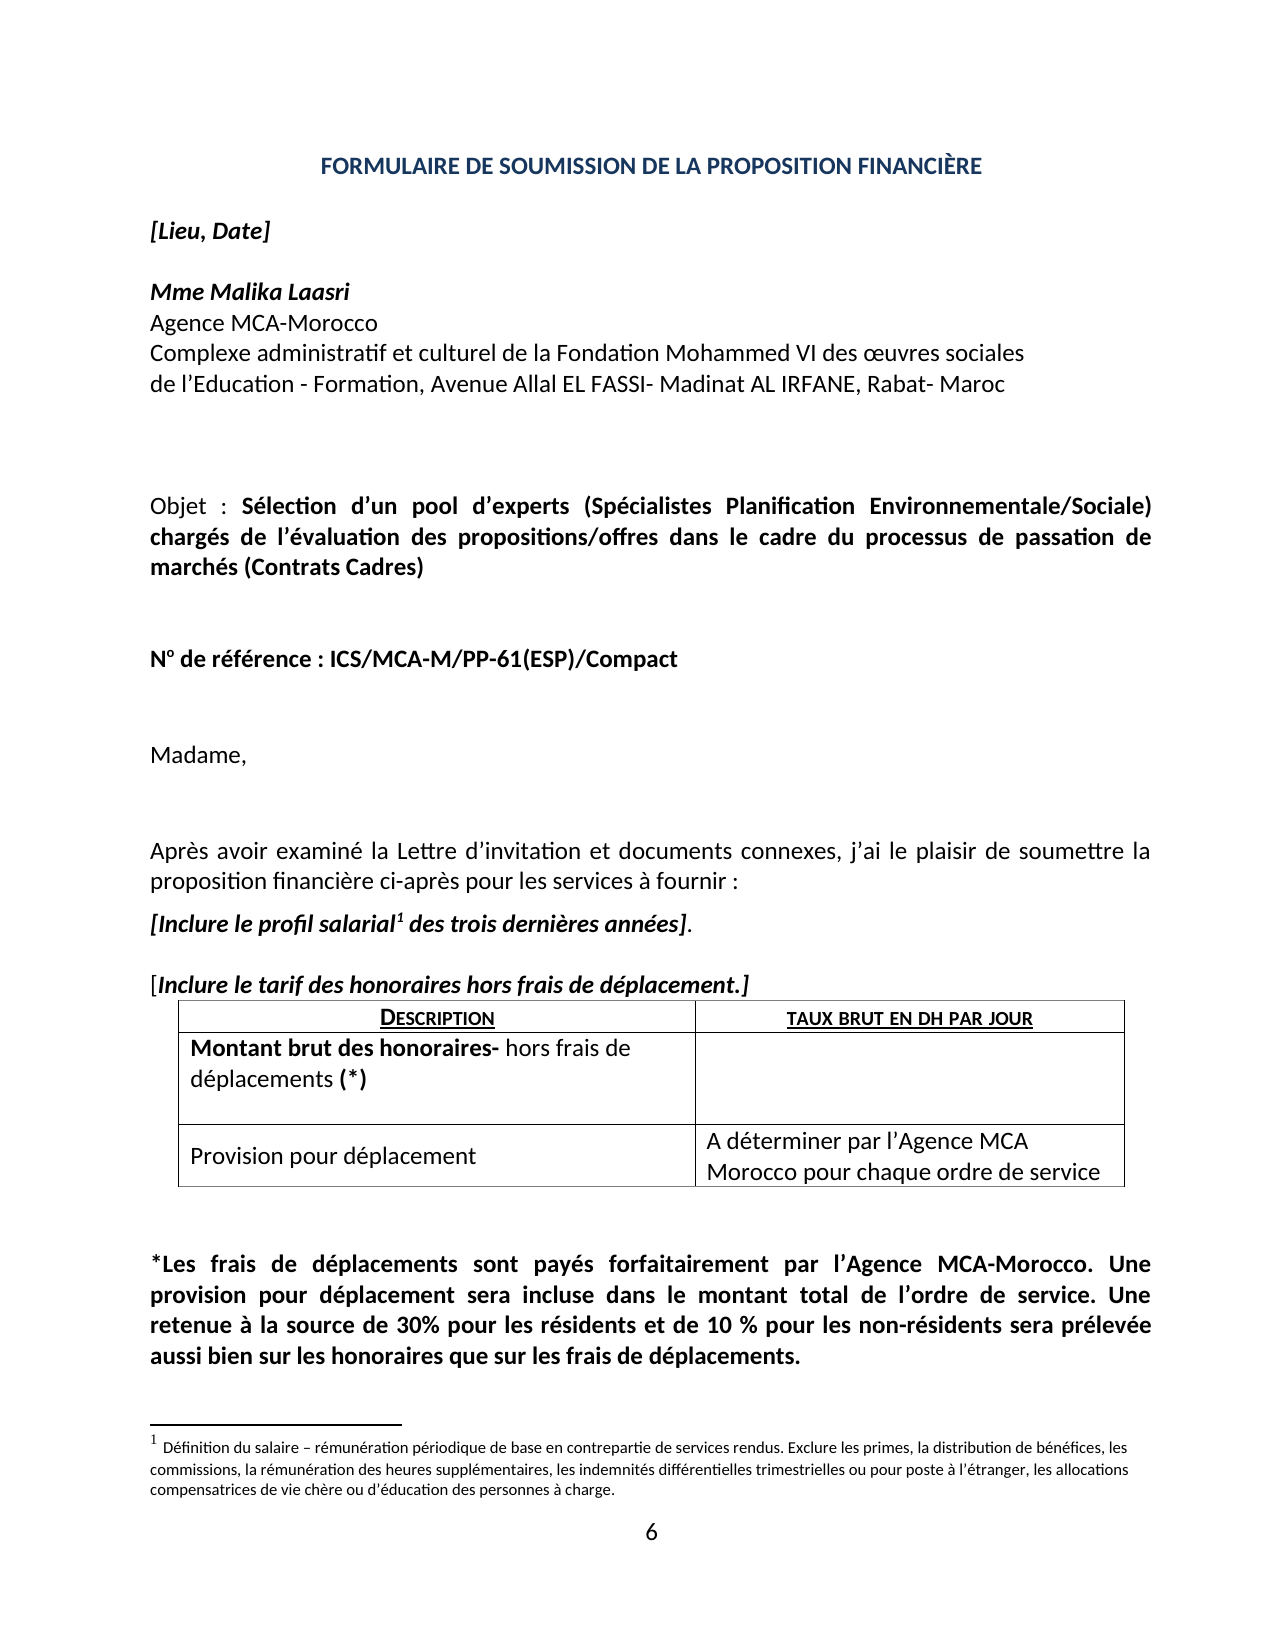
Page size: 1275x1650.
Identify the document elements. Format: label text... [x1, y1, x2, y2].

text Objet : Sélection d’un pool d’experts (Spécialistes Planification Environnementale/Sociale) chargés de l’évaluation des propositions/offres dans le cadre du processus de passation de marchés (Contrats Cadres) [150, 490, 1153, 582]
text Complexe administratif et culturel de la Fondation Mohammed VI des œuvres sociales [150, 338, 1153, 368]
text *Les frais de déplacements sont payés forfaitairement par l’Agence MCA-Morocco. Une provision pour déplacement sera incluse dans le montant total de l’ordre de service. Une retenue à la source de 30% pour les résidents et de 10 % pour les non-résidents sera prélevée aussi bien sur les honoraires que sur les frais de déplacements. [150, 1248, 1153, 1370]
text FORMULAIRE DE SOUMISSION DE LA PROPOSITION FINANCIÈRE [150, 150, 1153, 181]
text [Inclure le profil salarial des trois dernières années]. [150, 908, 1153, 939]
text [Inclure le tarif des honoraires hors frais de déplacement.] [150, 969, 1153, 1000]
text Agence MCA-Morocco [150, 307, 1153, 338]
text [Lieu, Date] [150, 216, 1155, 246]
table_cell A déterminer par l’Agence MCA Morocco pour chaque ordre de service [696, 1125, 1124, 1186]
table_cell Montant brut des honoraires- hors frais de déplacements (*) [179, 1033, 695, 1124]
text Madame, [150, 739, 1153, 769]
text de l’Education - Formation, Avenue Allal EL FASSI- Madinat AL IRFANE, Rabat- Maroc [150, 368, 1153, 399]
text No de référence : ICS/MCA-M/PP-61(ESP)/Compact [150, 643, 1135, 673]
table_cell Provision pour déplacement [179, 1125, 695, 1186]
text Après avoir examiné la Lettre d’invitation et documents connexes, j’ai le plaisir de soumettre la proposition financière ci-après pour les services à fournir : [150, 835, 1153, 896]
table_header Description [179, 1001, 695, 1032]
text Mme Malika Laasri [150, 277, 1153, 307]
table_cell [696, 1033, 1124, 1124]
table_header taux brut en dh par jour [696, 1001, 1124, 1032]
